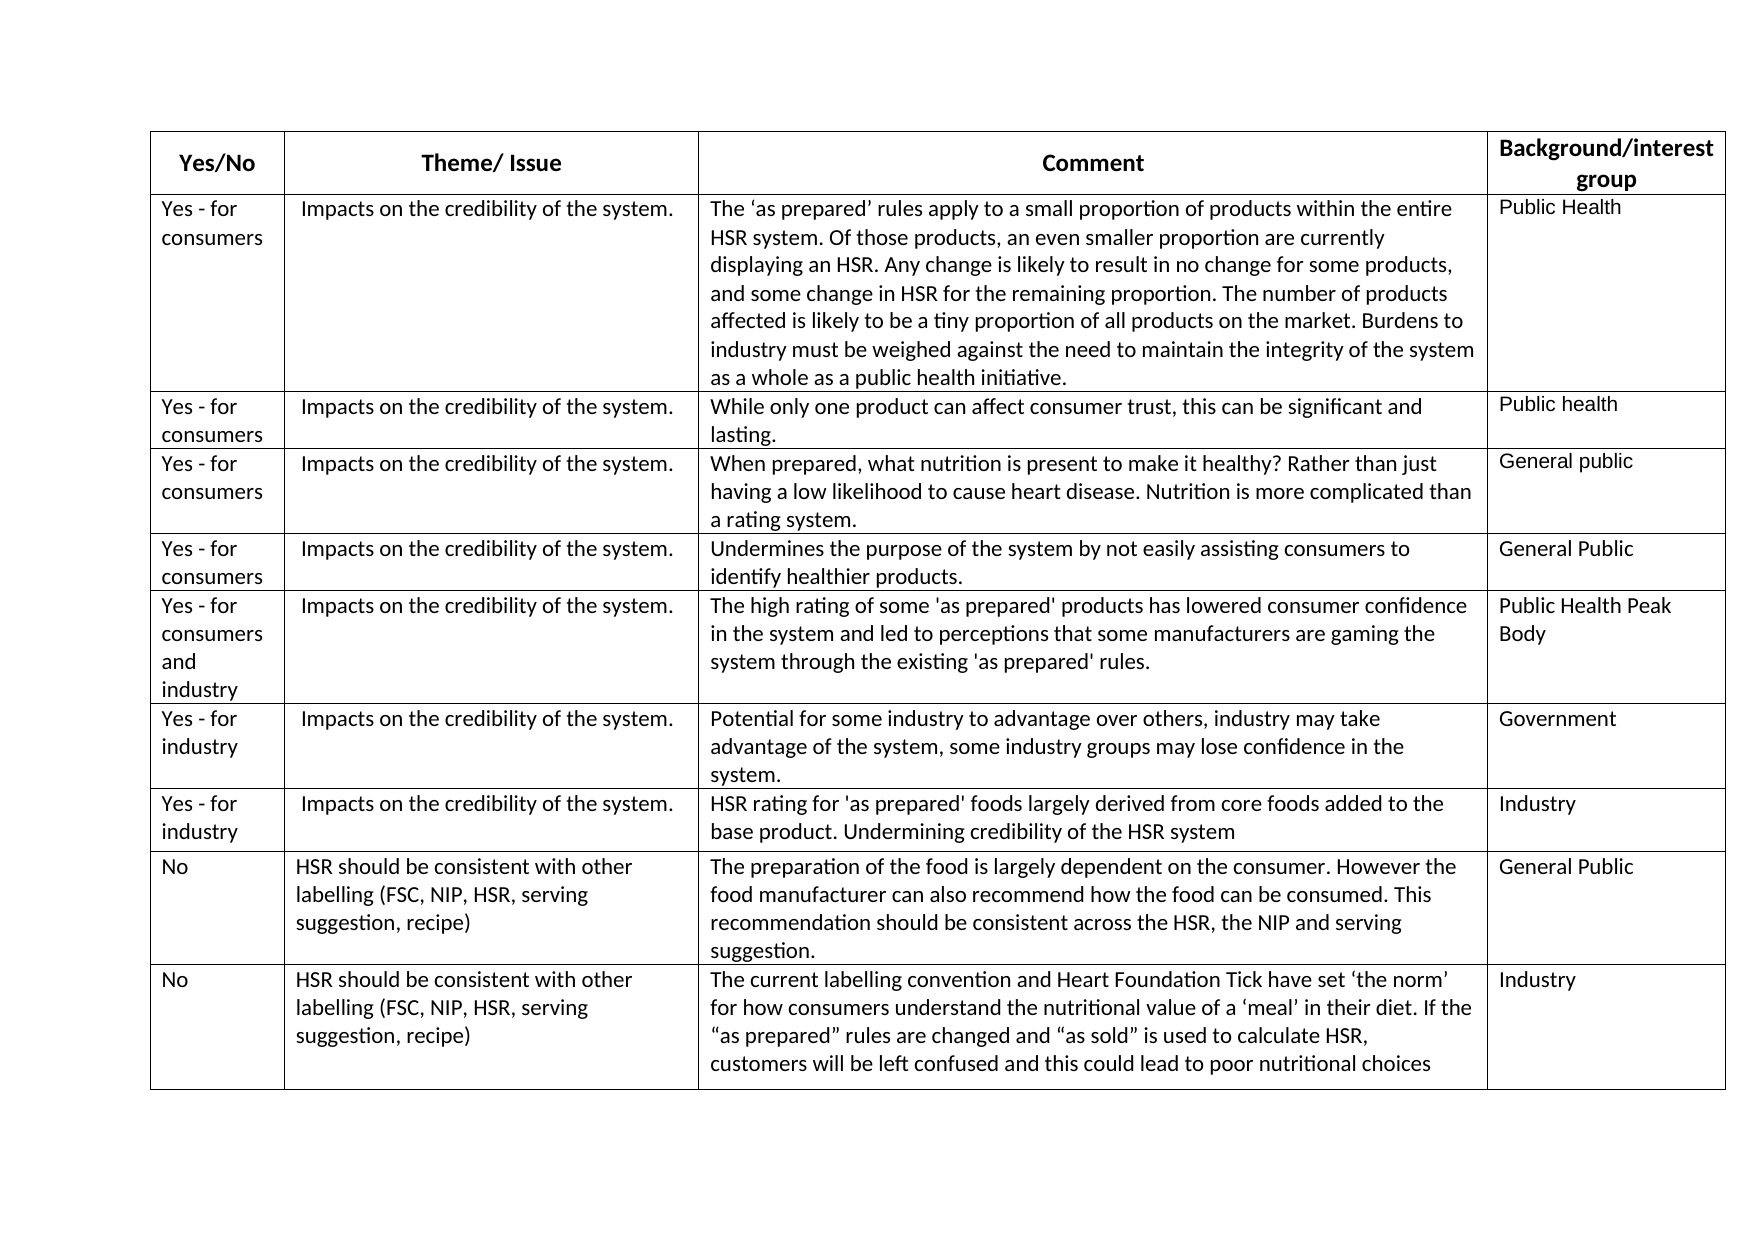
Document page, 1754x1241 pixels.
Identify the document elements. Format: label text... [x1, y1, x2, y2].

table_cell HSR rating for 'as prepared' foods largely derived from core foods added to the base product. Undermining credibility of the HSR system [699, 789, 1487, 851]
table_cell Potential for some industry to advantage over others, industry may take advantage of the system, some industry groups may lose confidence in the system. [699, 704, 1487, 788]
table_cell General Public [1488, 534, 1725, 590]
table_cell Yes - for industry [151, 789, 284, 851]
table_cell Industry [1488, 965, 1725, 1089]
table_cell Public Health Peak Body [1488, 591, 1725, 703]
table_cell Yes - for consumers [151, 449, 284, 533]
table_cell No [151, 852, 284, 964]
table_cell No [151, 965, 284, 1089]
table_cell Public health [1488, 392, 1725, 448]
table_cell General public [1488, 449, 1725, 533]
table_cell Impacts on the credibility of the system. [285, 704, 698, 788]
table_cell The high rating of some 'as prepared' products has lowered consumer confidence in the system and led to perceptions that some manufacturers are gaming the system through the existing 'as prepared' rules. [699, 591, 1487, 703]
table_header Theme/ Issue [285, 132, 698, 193]
table_cell Industry [1488, 789, 1725, 851]
table_cell Yes - for consumers [151, 195, 284, 391]
table_cell Impacts on the credibility of the system. [285, 789, 698, 851]
table_cell The preparation of the food is largely dependent on the consumer. However the food manufacturer can also recommend how the food can be consumed. This recommendation should be consistent across the HSR, the NIP and serving suggestion. [699, 852, 1487, 964]
table_cell The ‘as prepared’ rules apply to a small proportion of products within the entire HSR system. Of those products, an even smaller proportion are currently displaying an HSR. Any change is likely to result in no change for some products, and some change in HSR for the remaining proportion. The number of products affected is likely to be a tiny proportion of all products on the market. Burdens to industry must be weighed against the need to maintain the integrity of the system as a whole as a public health initiative. [699, 195, 1487, 391]
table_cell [285, 195, 698, 391]
table_cell Yes - for industry [151, 704, 284, 788]
table_cell Impacts on the credibility of the system. [285, 449, 698, 533]
table_header Comment [699, 132, 1487, 193]
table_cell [285, 965, 698, 1089]
table_header Background/interest group [1488, 132, 1725, 193]
table_cell HSR should be consistent with other labelling (FSC, NIP, HSR, serving suggestion, recipe) [285, 852, 698, 964]
table_cell Yes - for consumers and industry [151, 591, 284, 703]
table_cell Public Health [1488, 195, 1725, 391]
table_cell Yes - for consumers [151, 534, 284, 590]
table_header Yes/No [151, 132, 284, 193]
table_cell When prepared, what nutrition is present to make it healthy? Rather than just having a low likelihood to cause heart disease. Nutrition is more complicated than a rating system. [699, 449, 1487, 533]
table_cell Impacts on the credibility of the system. [285, 392, 698, 448]
table_cell While only one product can affect consumer trust, this can be significant and lasting. [699, 392, 1487, 448]
table_cell The current labelling convention and Heart Foundation Tick have set ‘the norm’ for how consumers understand the nutritional value of a ‘meal’ in their diet. If the “as prepared” rules are changed and “as sold” is used to calculate HSR, customers will be left confused and this could lead to poor nutritional choices [699, 965, 1487, 1089]
table_cell General Public [1488, 852, 1725, 964]
table_cell Yes - for consumers [151, 392, 284, 448]
table_cell Government [1488, 704, 1725, 788]
table_cell Impacts on the credibility of the system. [285, 534, 698, 590]
table_cell Undermines the purpose of the system by not easily assisting consumers to identify healthier products. [699, 534, 1487, 590]
table_cell Impacts on the credibility of the system. [285, 591, 698, 703]
